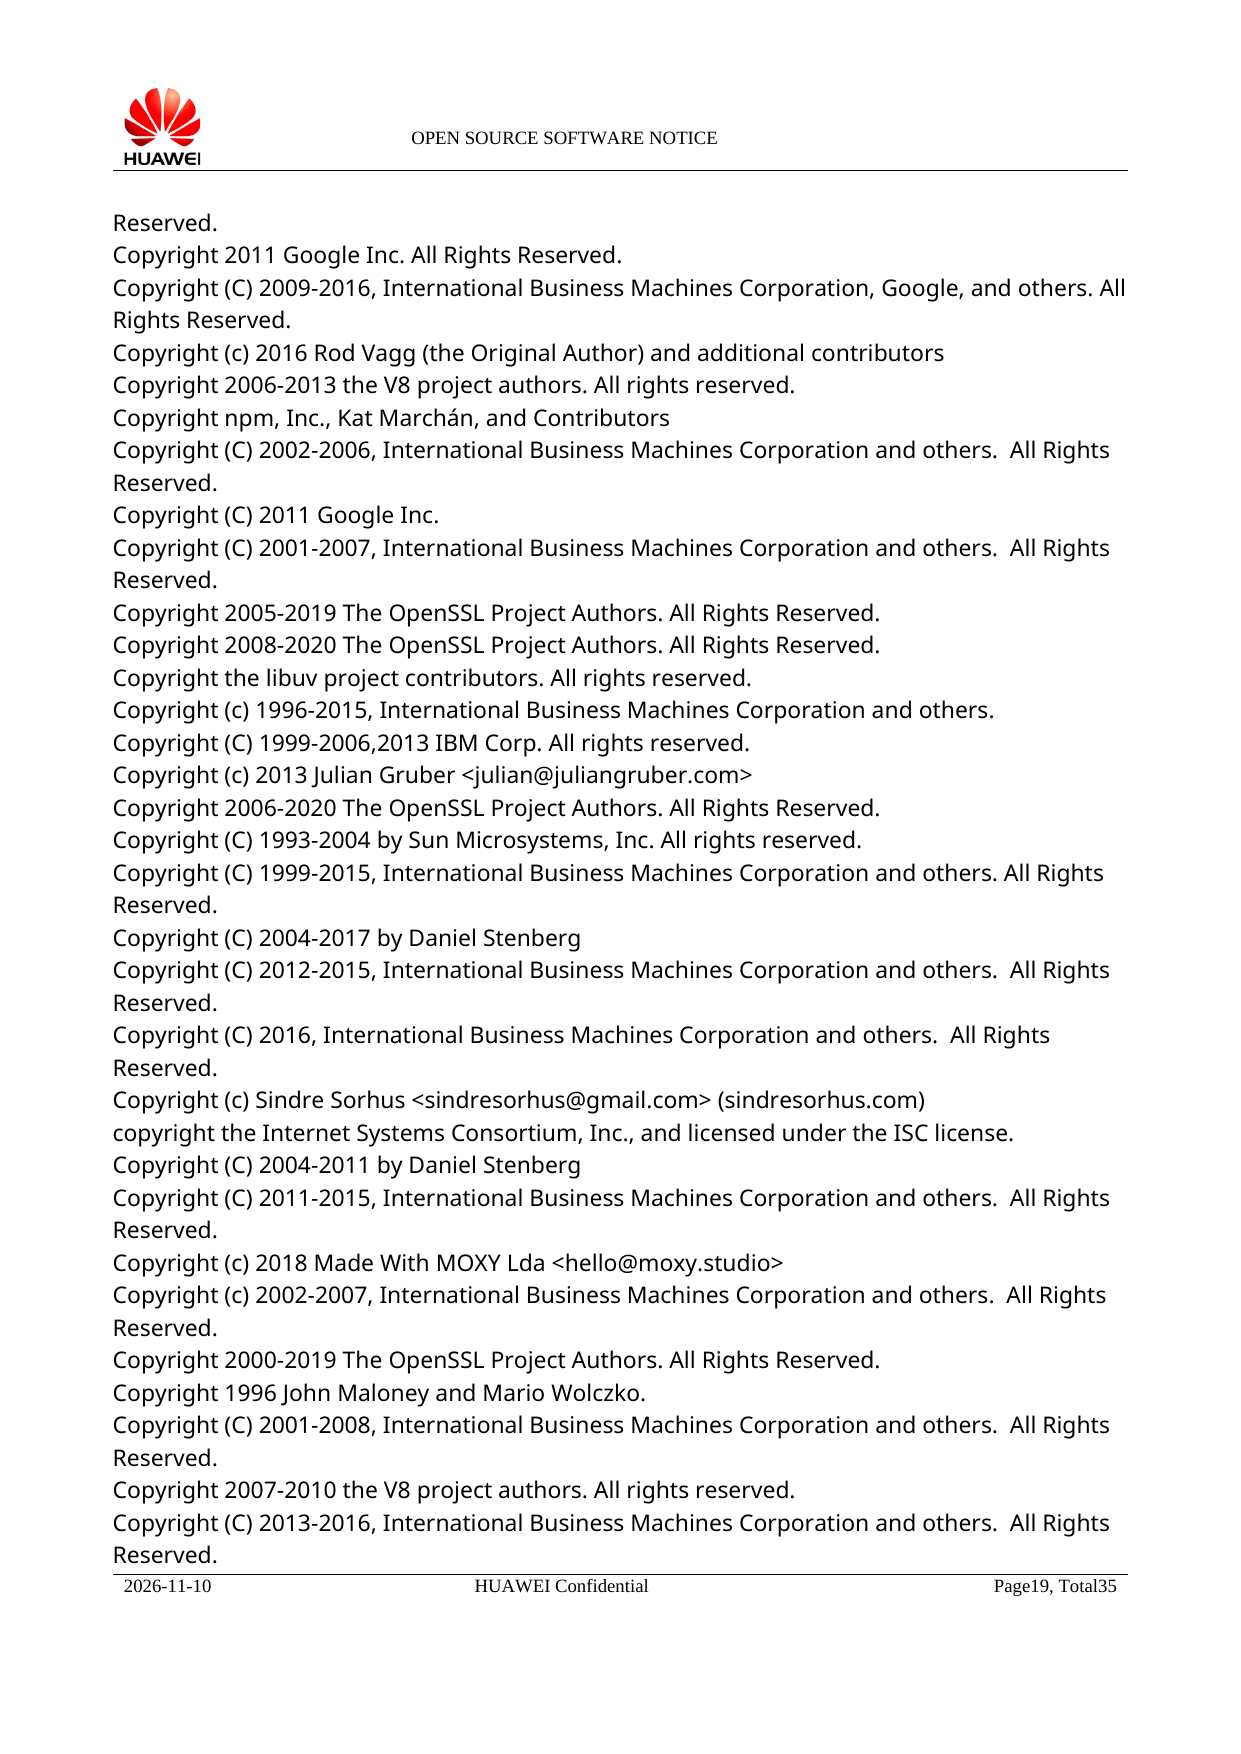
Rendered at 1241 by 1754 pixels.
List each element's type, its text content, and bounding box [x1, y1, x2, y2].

picture [124, 88, 201, 165]
